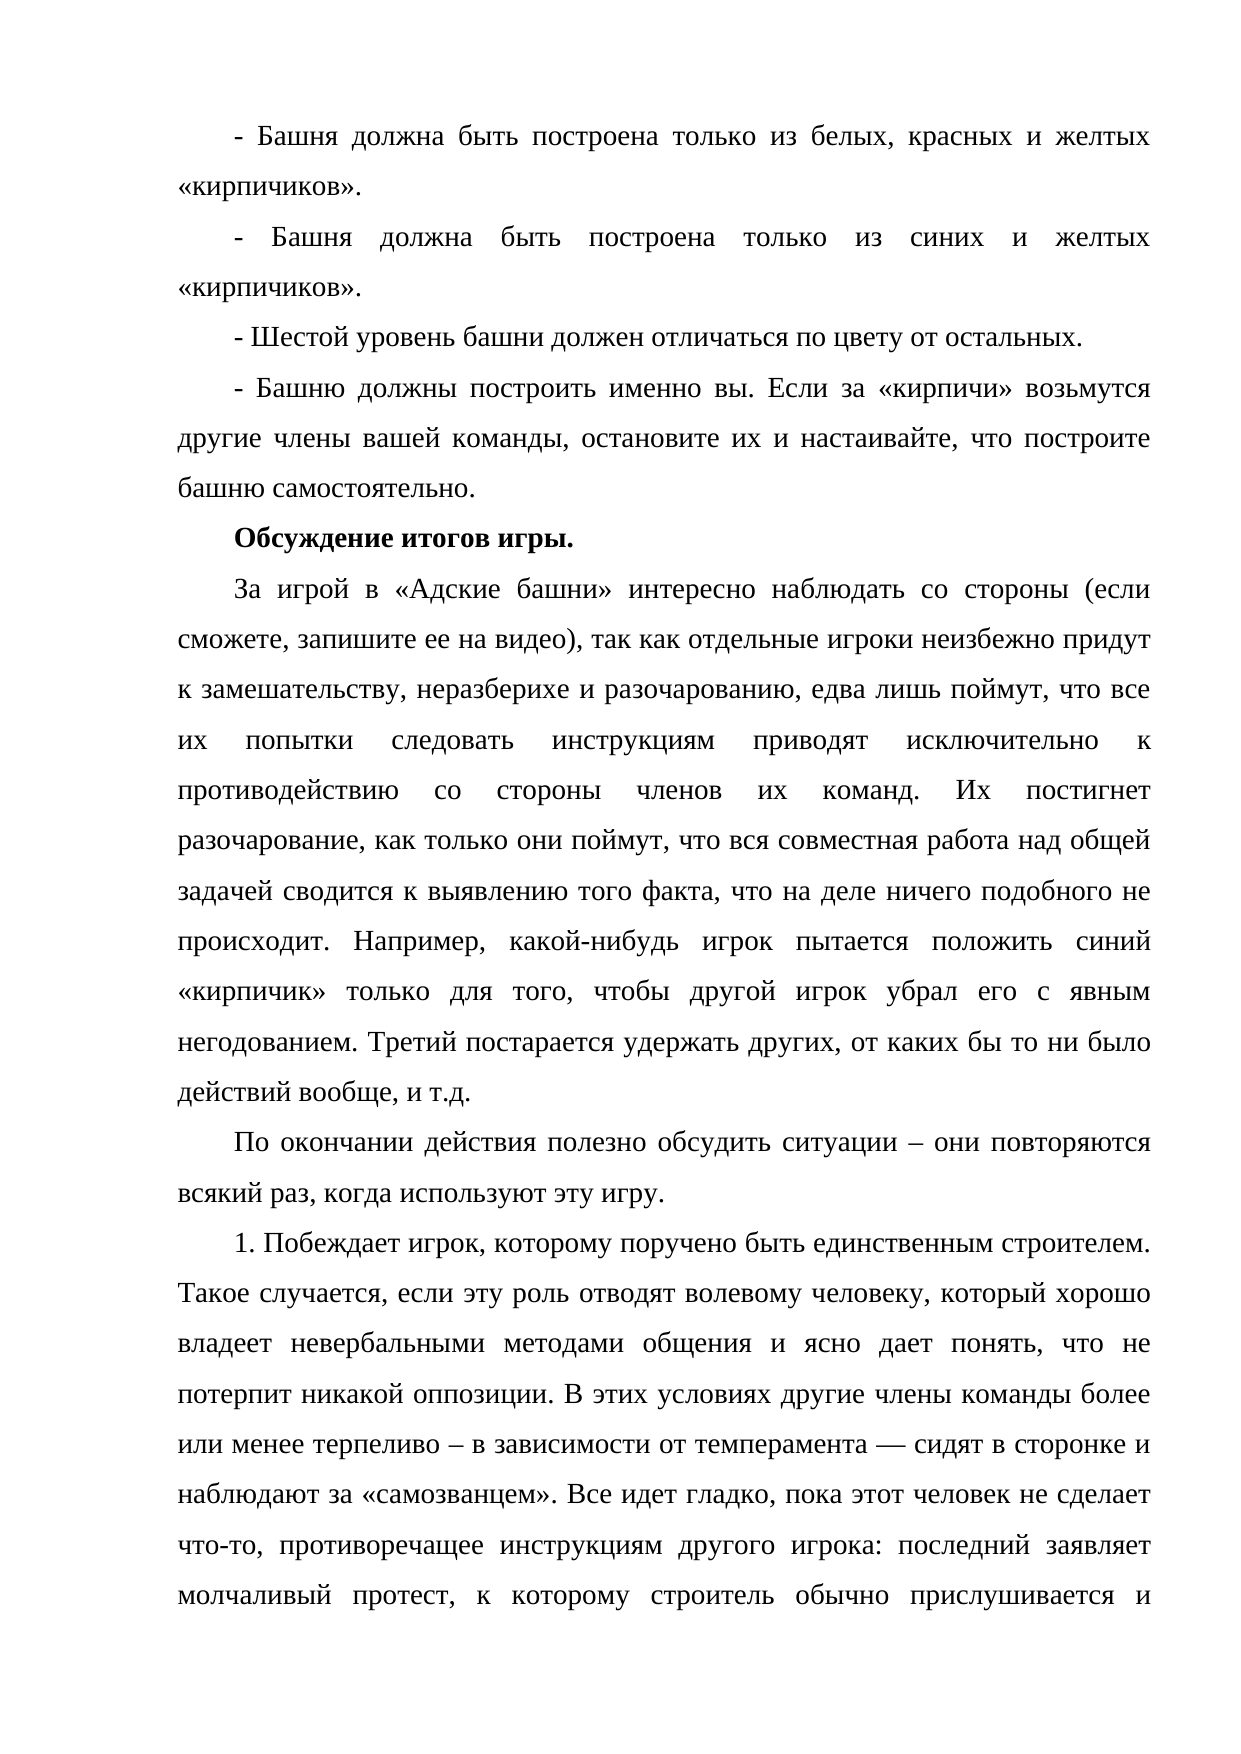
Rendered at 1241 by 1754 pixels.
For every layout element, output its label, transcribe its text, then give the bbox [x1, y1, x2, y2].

text - Шестой уровень башни должен отличаться по цвету от остальных. [177, 319, 1152, 353]
text Обсуждение итогов игры. [177, 521, 1152, 554]
text - Башня должна быть построена только из белых, красных и желтых «кирпичиков». [177, 118, 1152, 202]
text - Башня должна быть построена только из синих и желтых «кирпичиков». [177, 219, 1152, 303]
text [177, 1225, 1152, 1611]
text За игрой в «Адские башни» интересно наблюдать со стороны (если сможете, запишите ее на видео), так как отдельные игроки неизбежно придут к замешательству, неразберихе и разочарованию, едва лишь поймут, что все их попытки следовать инструкциям приводят исключительно к противодействию со стороны членов их команд. Их постигнет разочарование, как только они поймут, что вся совместная работа над общей задачей сводится к выявлению того факта, что на деле ничего подобного не происходит. Например, какой-нибудь игрок пытается положить синий «кирпичик» только для того, чтобы другой игрок убрал его с явным негодованием. Третий постарается удержать других, от каких бы то ни было действий вообще, и т.д. [177, 571, 1152, 1108]
text По окончании действия полезно обсудить ситуации – они повторяются всякий раз, когда используют эту игру. [177, 1124, 1152, 1208]
text - Башню должны построить именно вы. Если за «кирпичи» возьмутся другие члены вашей команды, остановите их и настаивайте, что построите башню самостоятельно. [177, 370, 1152, 504]
